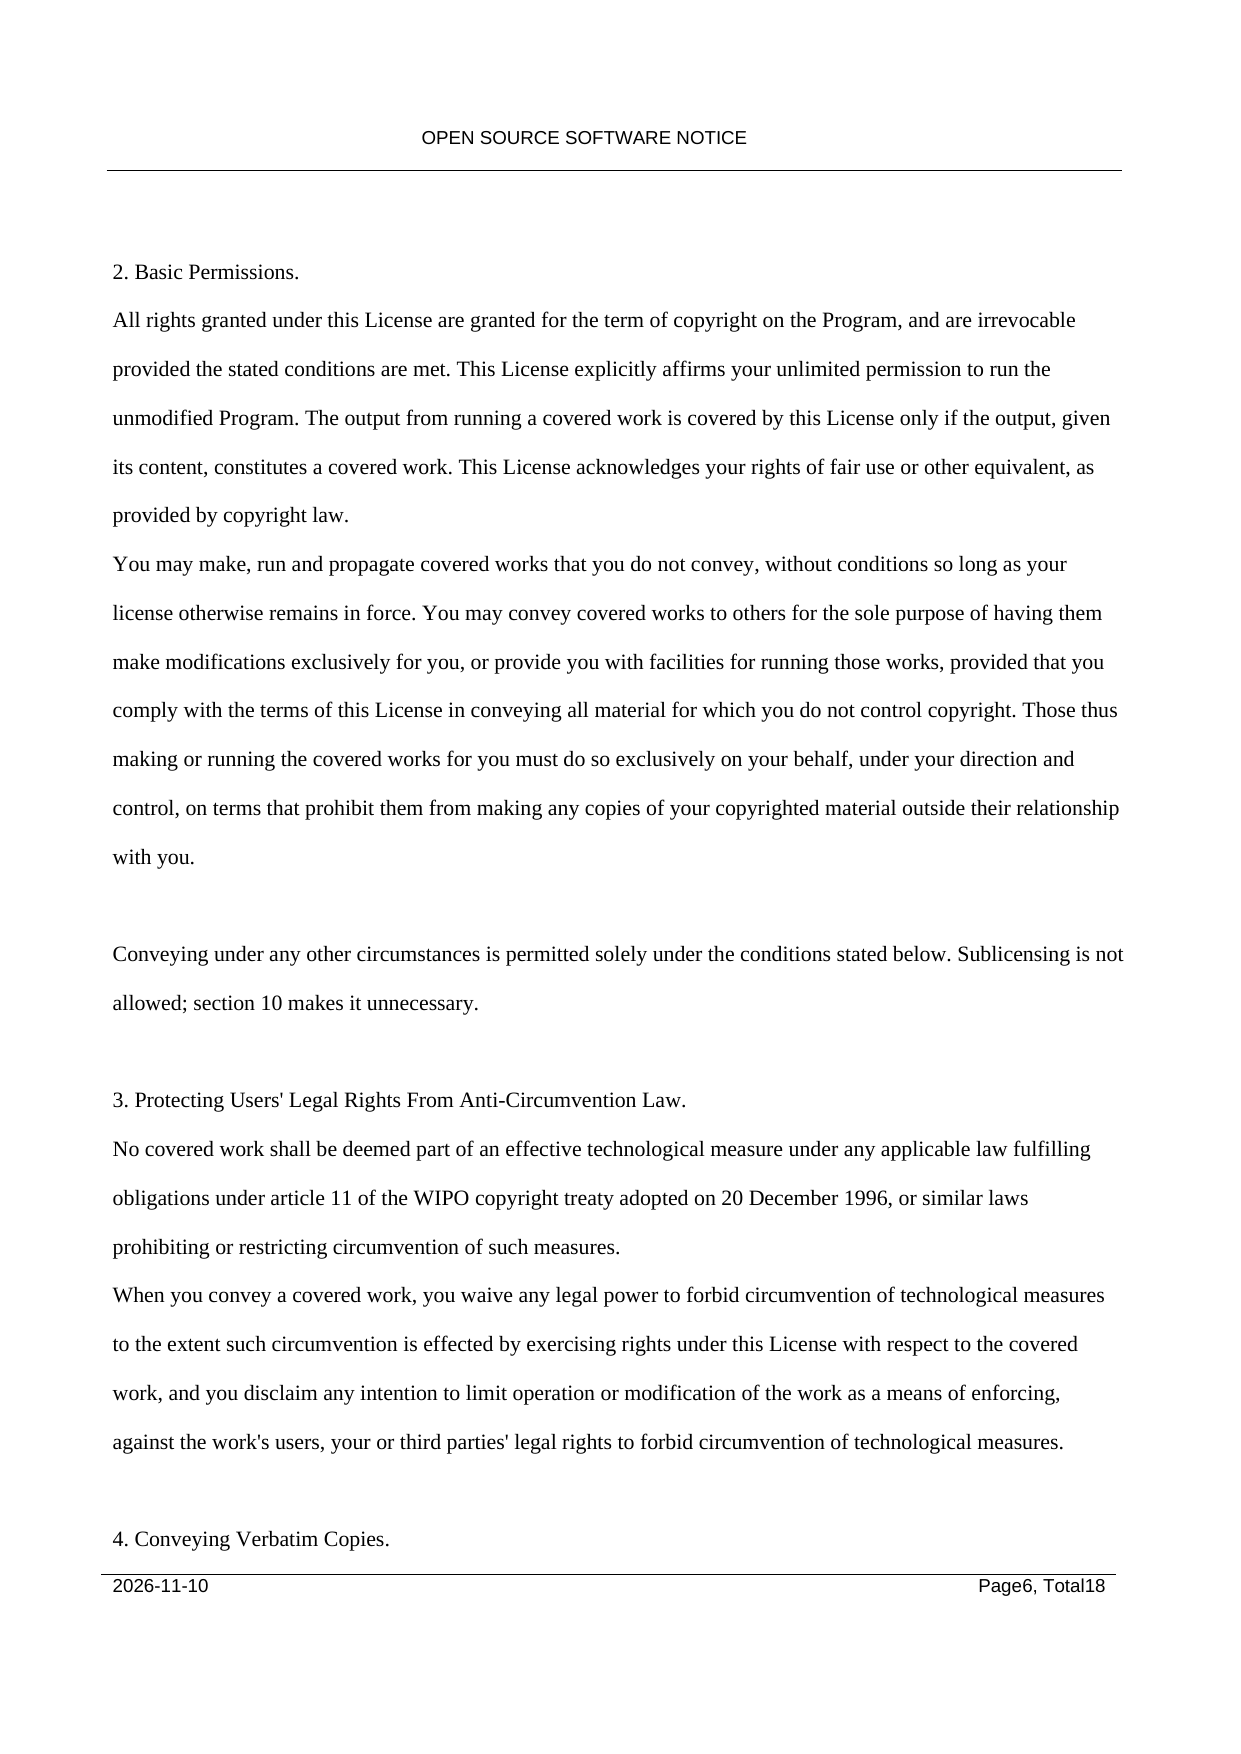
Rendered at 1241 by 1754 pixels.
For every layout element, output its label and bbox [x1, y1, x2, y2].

text [112, 206, 1128, 1555]
